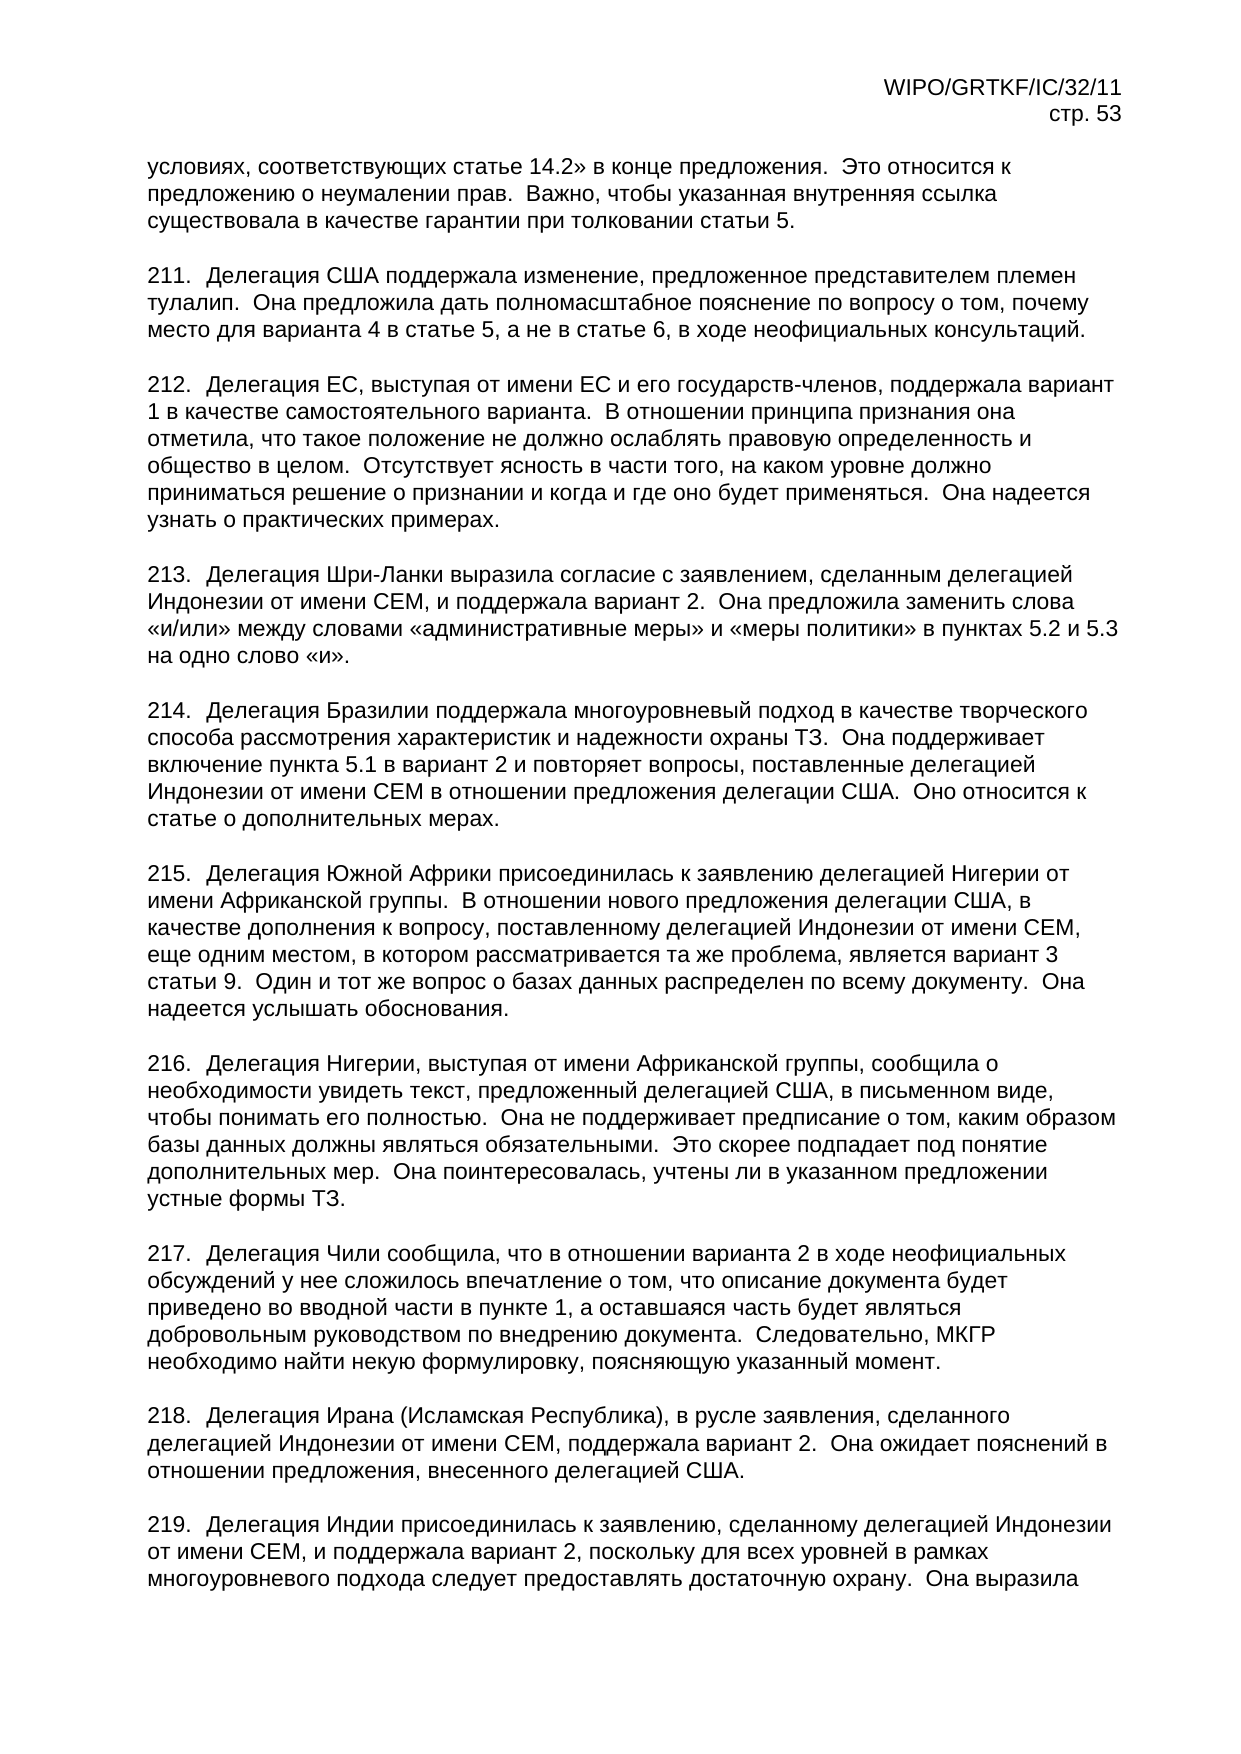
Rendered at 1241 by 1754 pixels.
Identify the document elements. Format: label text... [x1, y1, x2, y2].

list Делегация Южной Африки присоединилась к заявлению делегацией Нигерии от имени Африканской группы. В отношении нового предложения делегации США, в качестве дополнения к вопросу, поставленному делегацией Индонезии от имени СЕМ, еще одним местом, в котором рассматривается та же проблема, является вариант 3 статьи 9. Один и тот же вопрос о базах данных распределен по всему документу. Она надеется услышать обоснования. [147, 859, 1122, 1021]
list Делегация Ирана (Исламская Республика), в русле заявления, сделанного делегацией Индонезии от имени СЕМ, поддержала вариант 2. Она ожидает пояснений в отношении предложения, внесенного делегацией США. [147, 1402, 1122, 1483]
list Делегация Чили сообщила, что в отношении варианта 2 в ходе неофициальных обсуждений у нее сложилось впечатление о том, что описание документа будет приведено во вводной части в пункте 1, а оставшаяся часть будет являться добровольным руководством по внедрению документа. Следовательно, МКГР необходимо найти некую формулировку, поясняющую указанный момент. [147, 1239, 1122, 1374]
list Делегация Нигерии, выступая от имени Африканской группы, сообщила о необходимости увидеть текст, предложенный делегацией США, в письменном виде, чтобы понимать его полностью. Она не поддерживает предписание о том, каким образом базы данных должны являться обязательными. Это скорее подпадает под понятие дополнительных мер. Она поинтересовалась, учтены ли в указанном предложении устные формы ТЗ. [147, 1049, 1122, 1211]
list Делегация Шри-Ланки выразила согласие с заявлением, сделанным делегацией Индонезии от имени СЕМ, и поддержала вариант 2. Она предложила заменить слова «и/или» между словами «административные меры» и «меры политики» в пунктах 5.2 и 5.3 на одно слово «и». [147, 560, 1122, 668]
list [147, 1511, 1122, 1592]
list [147, 153, 1122, 234]
list Делегация Бразилии поддержала многоуровневый подход в качестве творческого способа рассмотрения характеристик и надежности охраны ТЗ. Она поддерживает включение пункта 5.1 в вариант 2 и повторяет вопросы, поставленные делегацией Индонезии от имени СЕМ в отношении предложения делегации США. Оно относится к статье о дополнительных мерах. [147, 696, 1122, 831]
list Делегация США поддержала изменение, предложенное представителем племен тулалип. Она предложила дать полномасштабное пояснение по вопросу о том, почему место для варианта 4 в статье 5, а не в статье 6, в ходе неофициальных консультаций. [147, 261, 1122, 343]
list Делегация ЕС, выступая от имени ЕС и его государств-членов, поддержала вариант 1 в качестве самостоятельного варианта. В отношении принципа признания она отметила, что такое положение не должно ослаблять правовую определенность и общество в целом. Отсутствует ясность в части того, на каком уровне должно приниматься решение о признании и когда и где оно будет применяться. Она надеется узнать о практических примерах. [147, 370, 1122, 533]
